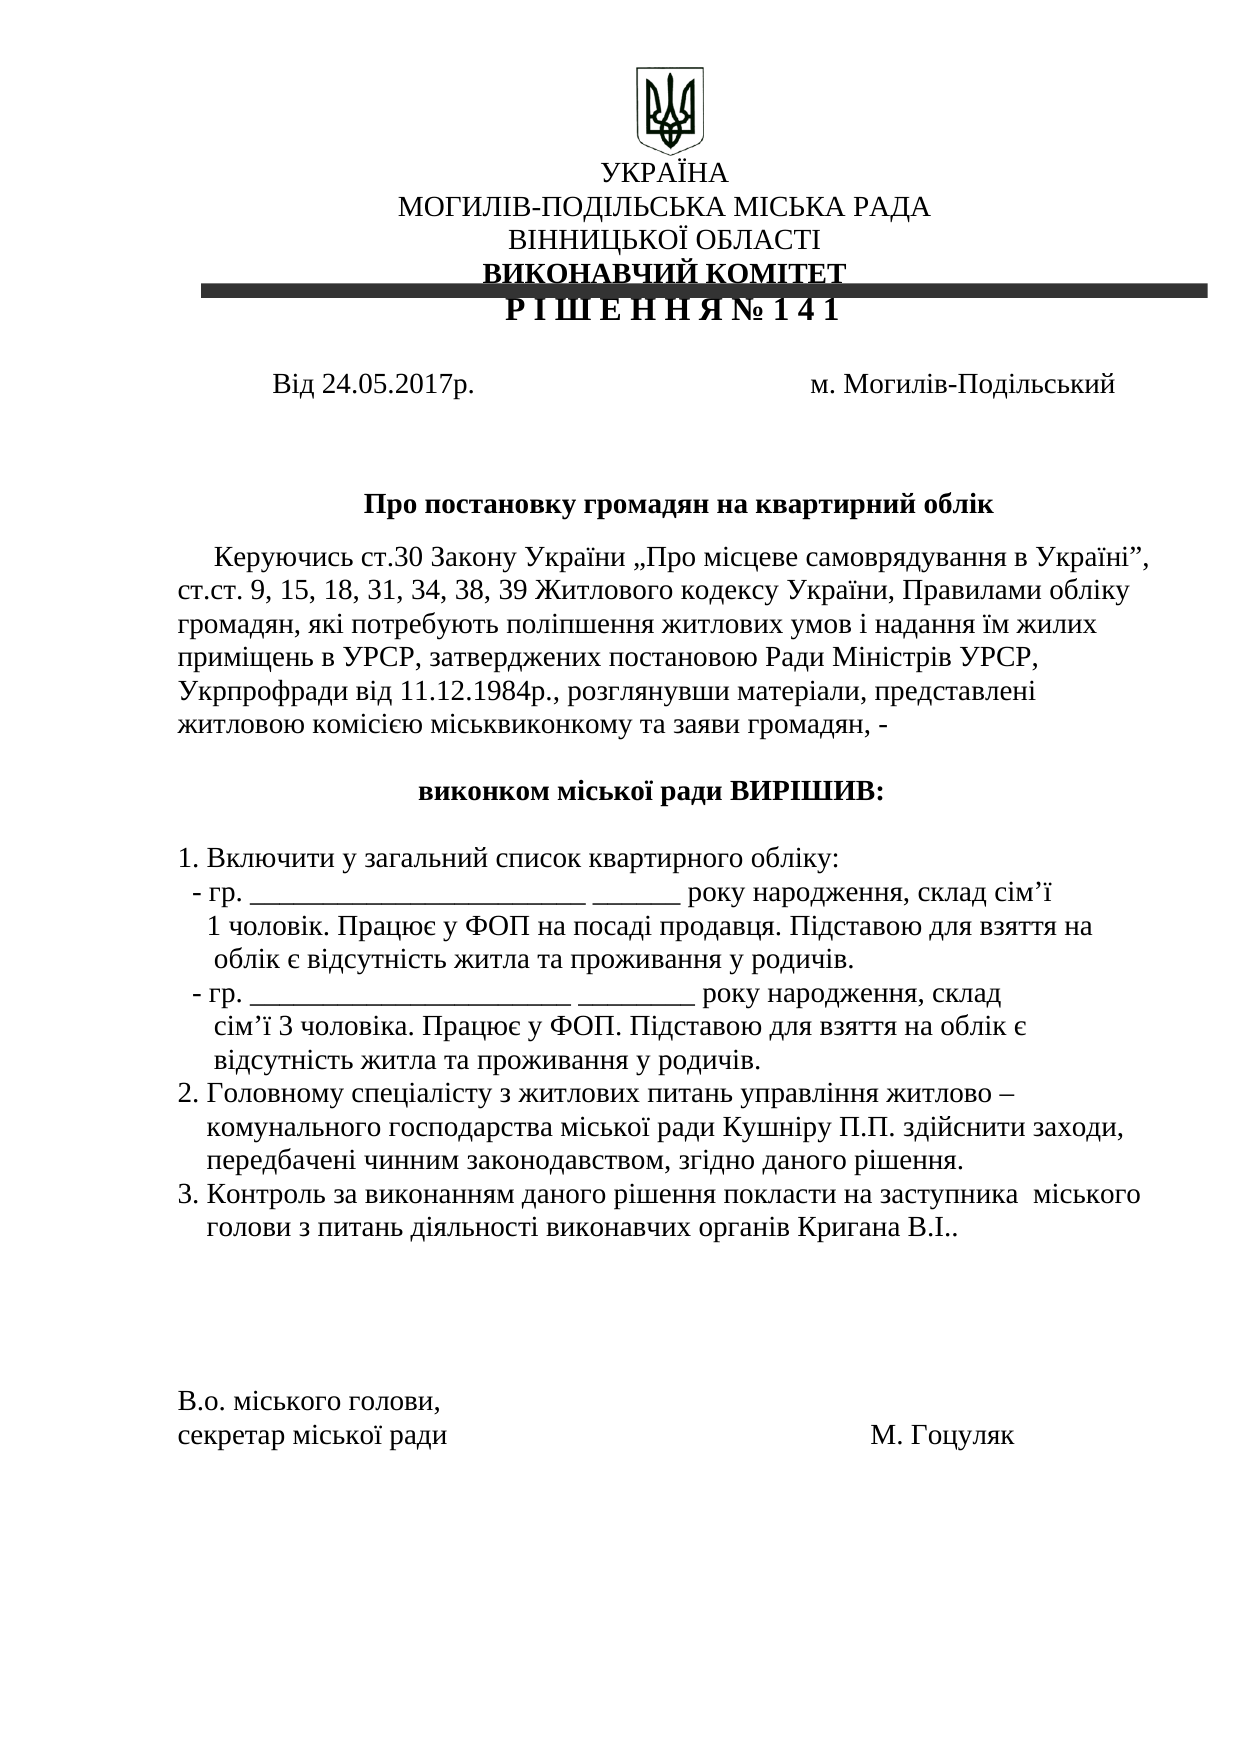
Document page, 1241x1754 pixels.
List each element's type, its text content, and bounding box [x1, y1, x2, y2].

text передбачені чинним законодавством, згідно даного рішення. [177, 1142, 1152, 1176]
picture [636, 67, 704, 156]
text В.о. міського голови, [177, 1383, 1152, 1417]
text облік є відсутність житла та проживання у родичів. [177, 941, 1152, 975]
text 3. Контроль за виконанням даного рішення покласти на заступника міського [177, 1176, 1152, 1209]
text відсутність житла та проживання у родичів. [177, 1042, 1152, 1075]
text ВИКОНАВЧИЙ КОМІТЕТ [177, 256, 1152, 289]
text 1 чоловік. Працює у ФОП на посаді продавця. Підставою для взяття на [177, 908, 1152, 941]
text УКРАЇНА МОГИЛІВ-ПОДІЛЬСЬКА МІСЬКА РАДА ВІННИЦЬКОЇ ОБЛАСТІ [177, 155, 1152, 256]
text Про постановку громадян на квартирний облік [177, 486, 1152, 519]
text Керуючись ст.30 Закону України „Про місцеве самоврядування в Україні”, ст.ст. 9, 15, 18, 31, 34, 38, 39 Житлового кодексу України, Правилами обліку громадян, які потребують поліпшення житлових умов і надання їм жилих приміщень в УРСР, затверджених постановою Ради Міністрів УРСР, Укрпрофради від 11.12.1984р., розглянувши матеріали, представлені житловою комісією міськвиконкому та заяви громадян, - [177, 539, 1152, 740]
text - гр. ______________________ ________ року народження, склад [177, 975, 1152, 1008]
text - гр. _______________________ ______ року народження, склад сім’ї [177, 874, 1152, 908]
text голови з питань діяльності виконавчих органів Кригана В.І.. [177, 1209, 1152, 1243]
text комунального господарства міської ради Кушніру П.П. здійснити заходи, [177, 1109, 1152, 1142]
text Від 24.05.2017р. м. Могилів-Подільський [177, 366, 1152, 399]
text 2. Головному спеціалісту з житлових питань управління житлово – [177, 1075, 1152, 1109]
text сім’ї 3 чоловіка. Працює у ФОП. Підставою для взяття на облік є [177, 1008, 1152, 1042]
text виконком міської ради ВИРІШИВ: [177, 773, 1152, 807]
text 1. Включити у загальний список квартирного обліку: [177, 841, 1152, 874]
text РІШЕННЯ№141 [177, 289, 1152, 328]
text секретар міської ради М. Гоцуляк [177, 1417, 1152, 1450]
